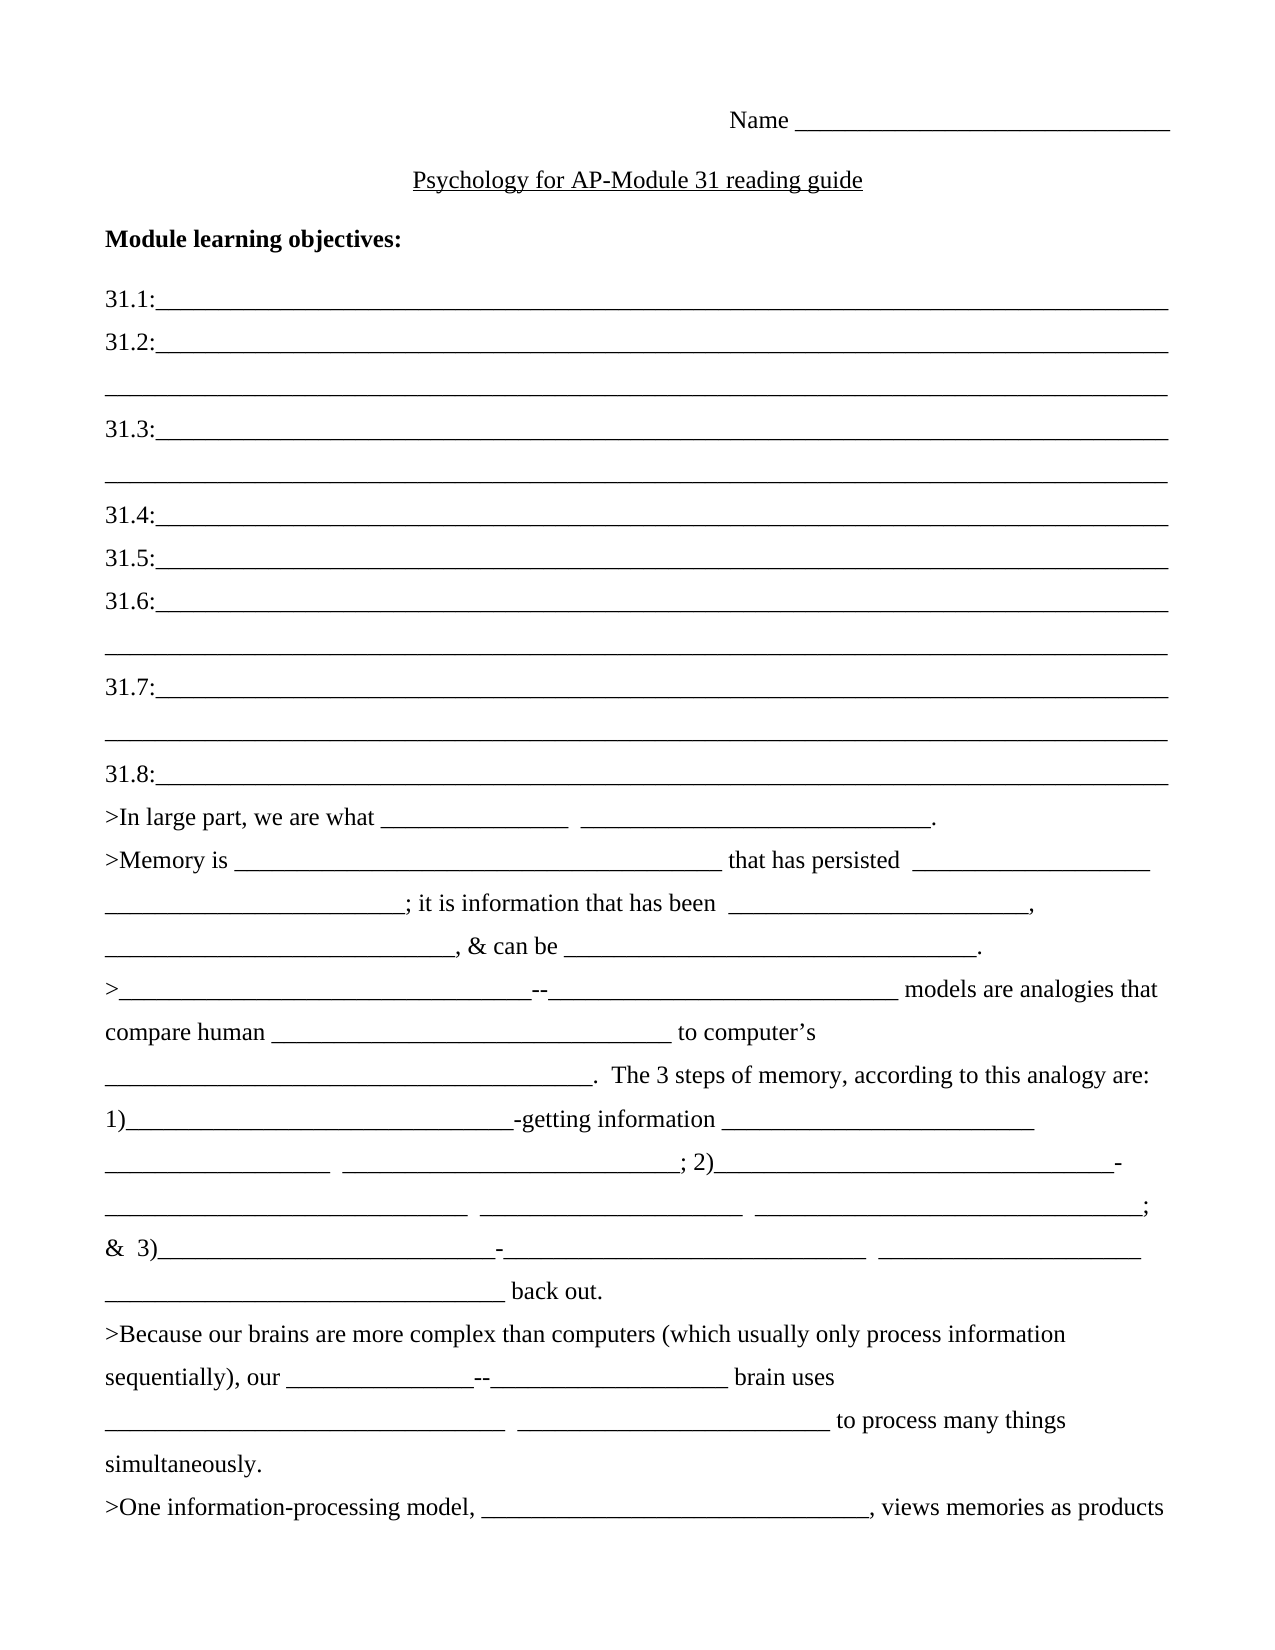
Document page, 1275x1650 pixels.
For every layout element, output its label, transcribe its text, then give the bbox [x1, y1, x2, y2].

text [105, 284, 1170, 1521]
text Name ______________________________ [105, 105, 1170, 134]
text Module learning objectives: [105, 224, 1170, 253]
text Psychology for AP-Module 31 reading guide [105, 165, 1170, 193]
